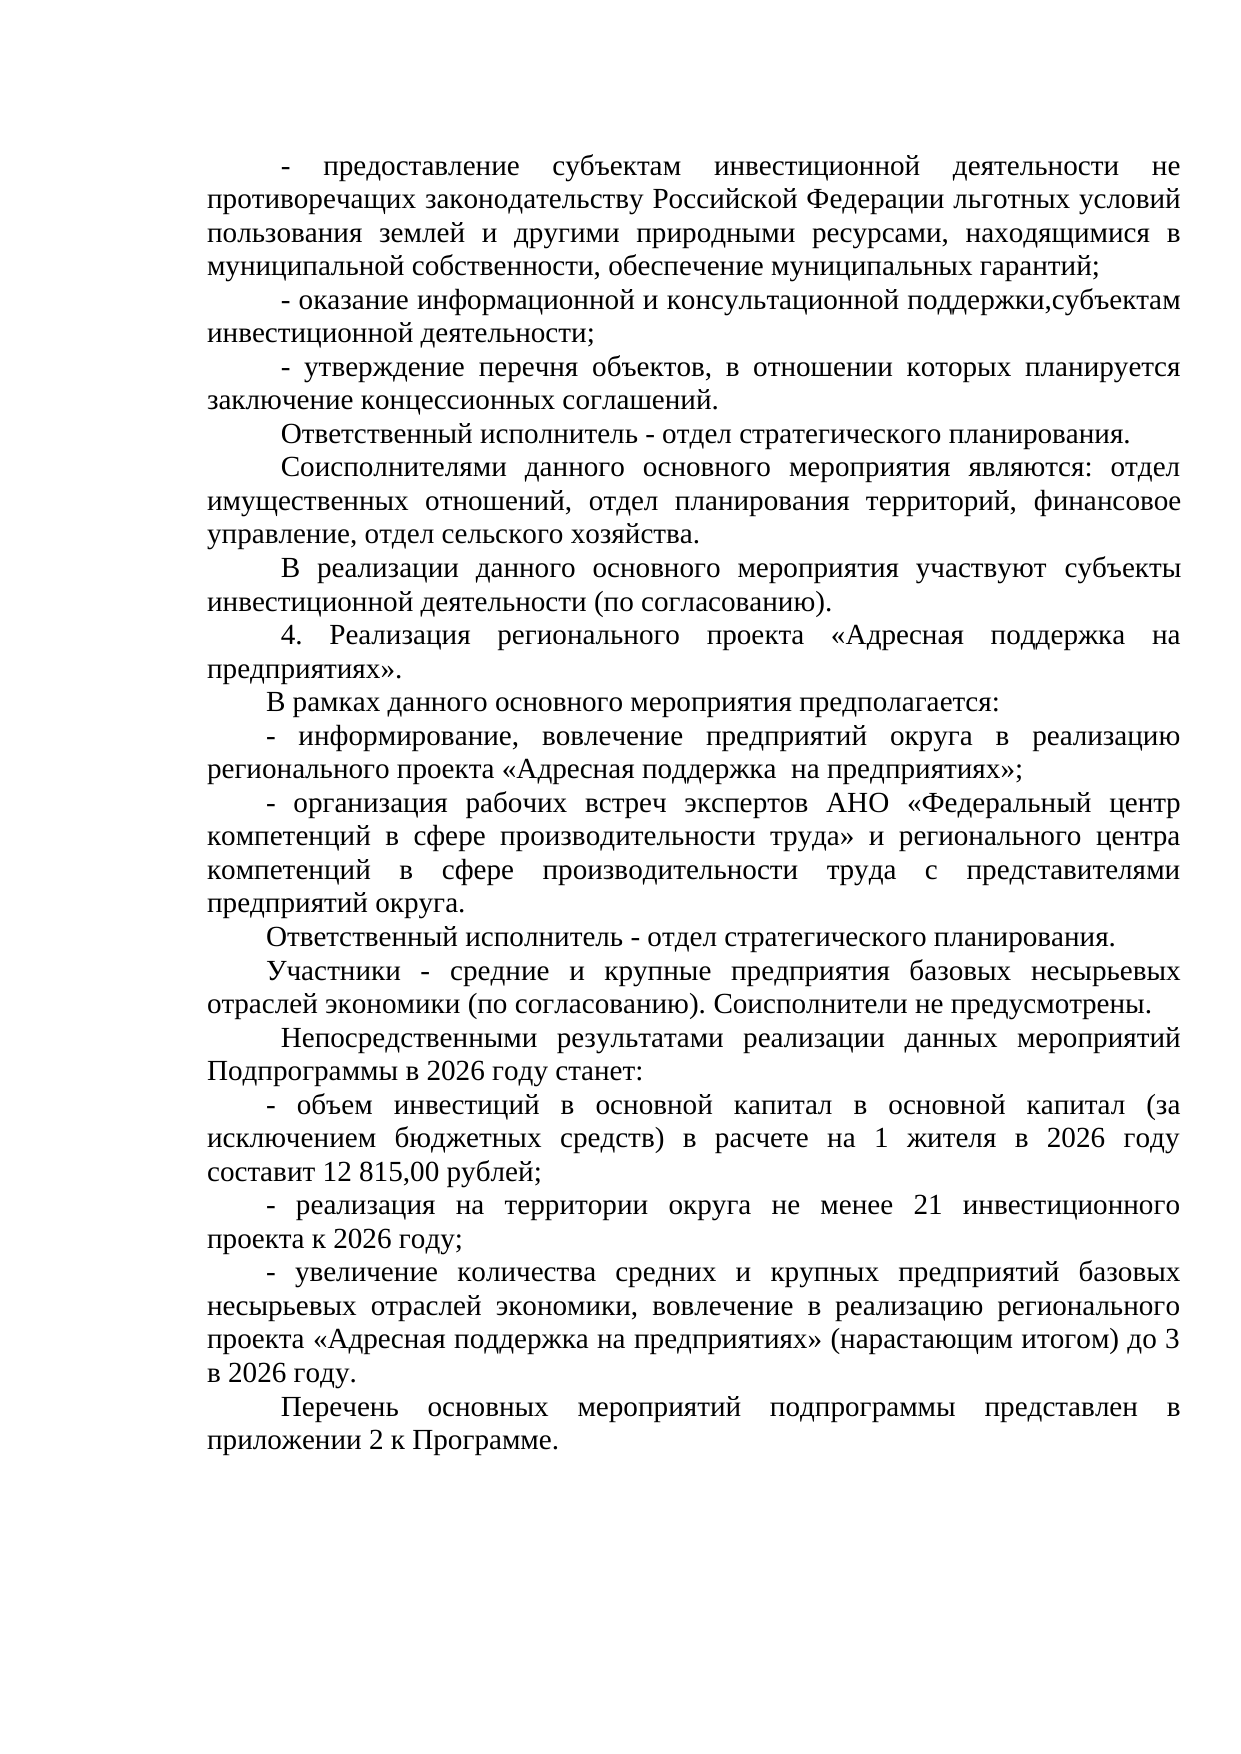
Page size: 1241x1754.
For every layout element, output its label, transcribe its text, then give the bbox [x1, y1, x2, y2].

text - увеличение количества средних и крупных предприятий базовых несырьевых отраслей экономики, вовлечение в реализацию регионального проекта «Адресная поддержка на предприятиях» (нарастающим итогом) до 3 в 2026 году. [207, 1254, 1181, 1389]
text - оказание информационной и консультационной поддержки,субъектам инвестиционной деятельности; [207, 282, 1181, 349]
text - информирование, вовлечение предприятий округа в реализацию регионального проекта «Адресная поддержка на предприятиях»; [207, 718, 1181, 785]
text Соисполнителями данного основного мероприятия являются: отдел имущественных отношений, отдел планирования территорий, финансовое управление, отдел сельского хозяйства. [207, 449, 1181, 550]
text Перечень основных мероприятий подпрограммы представлен в приложении 2 к Программе. [207, 1389, 1181, 1456]
text Ответственный исполнитель - отдел стратегического планирования. [207, 919, 1181, 953]
text Ответственный исполнитель - отдел стратегического планирования. [207, 416, 1181, 449]
text - предоставление субъектам инвестиционной деятельности не противоречащих законодательству Российской Федерации льготных условий пользования землей и другими природными ресурсами, находящимися в муниципальной собственности, обеспечение муниципальных гарантий; [207, 148, 1181, 282]
text Участники - средние и крупные предприятия базовых несырьевых отраслей экономики (по согласованию). Соисполнители не предусмотрены. [207, 953, 1181, 1020]
text В реализации данного основного мероприятия участвуют субъекты инвестиционной деятельности (по согласованию). [207, 550, 1181, 617]
text - утверждение перечня объектов, в отношении которых планируется заключение концессионных соглашений. [207, 349, 1181, 416]
text - организация рабочих встреч экспертов АНО «Федеральный центр компетенций в сфере производительности труда» и регионального центра компетенций в сфере производительности труда с представителями предприятий округа. [207, 785, 1181, 919]
text Непосредственными результатами реализации данных мероприятий Подпрограммы в 2026 году станет: [207, 1020, 1181, 1087]
text 4. Реализация регионального проекта «Адресная поддержка на предприятиях». [207, 617, 1181, 684]
text В рамках данного основного мероприятия предполагается: [207, 684, 1181, 718]
text - объем инвестиций в основной капитал в основной капитал (за исключением бюджетных средств) в расчете на 1 жителя в 2026 году составит 12 815,00 рублей; [207, 1087, 1181, 1187]
text - реализация на территории округа не менее 21 инвестиционного проекта к 2026 году; [207, 1187, 1181, 1254]
